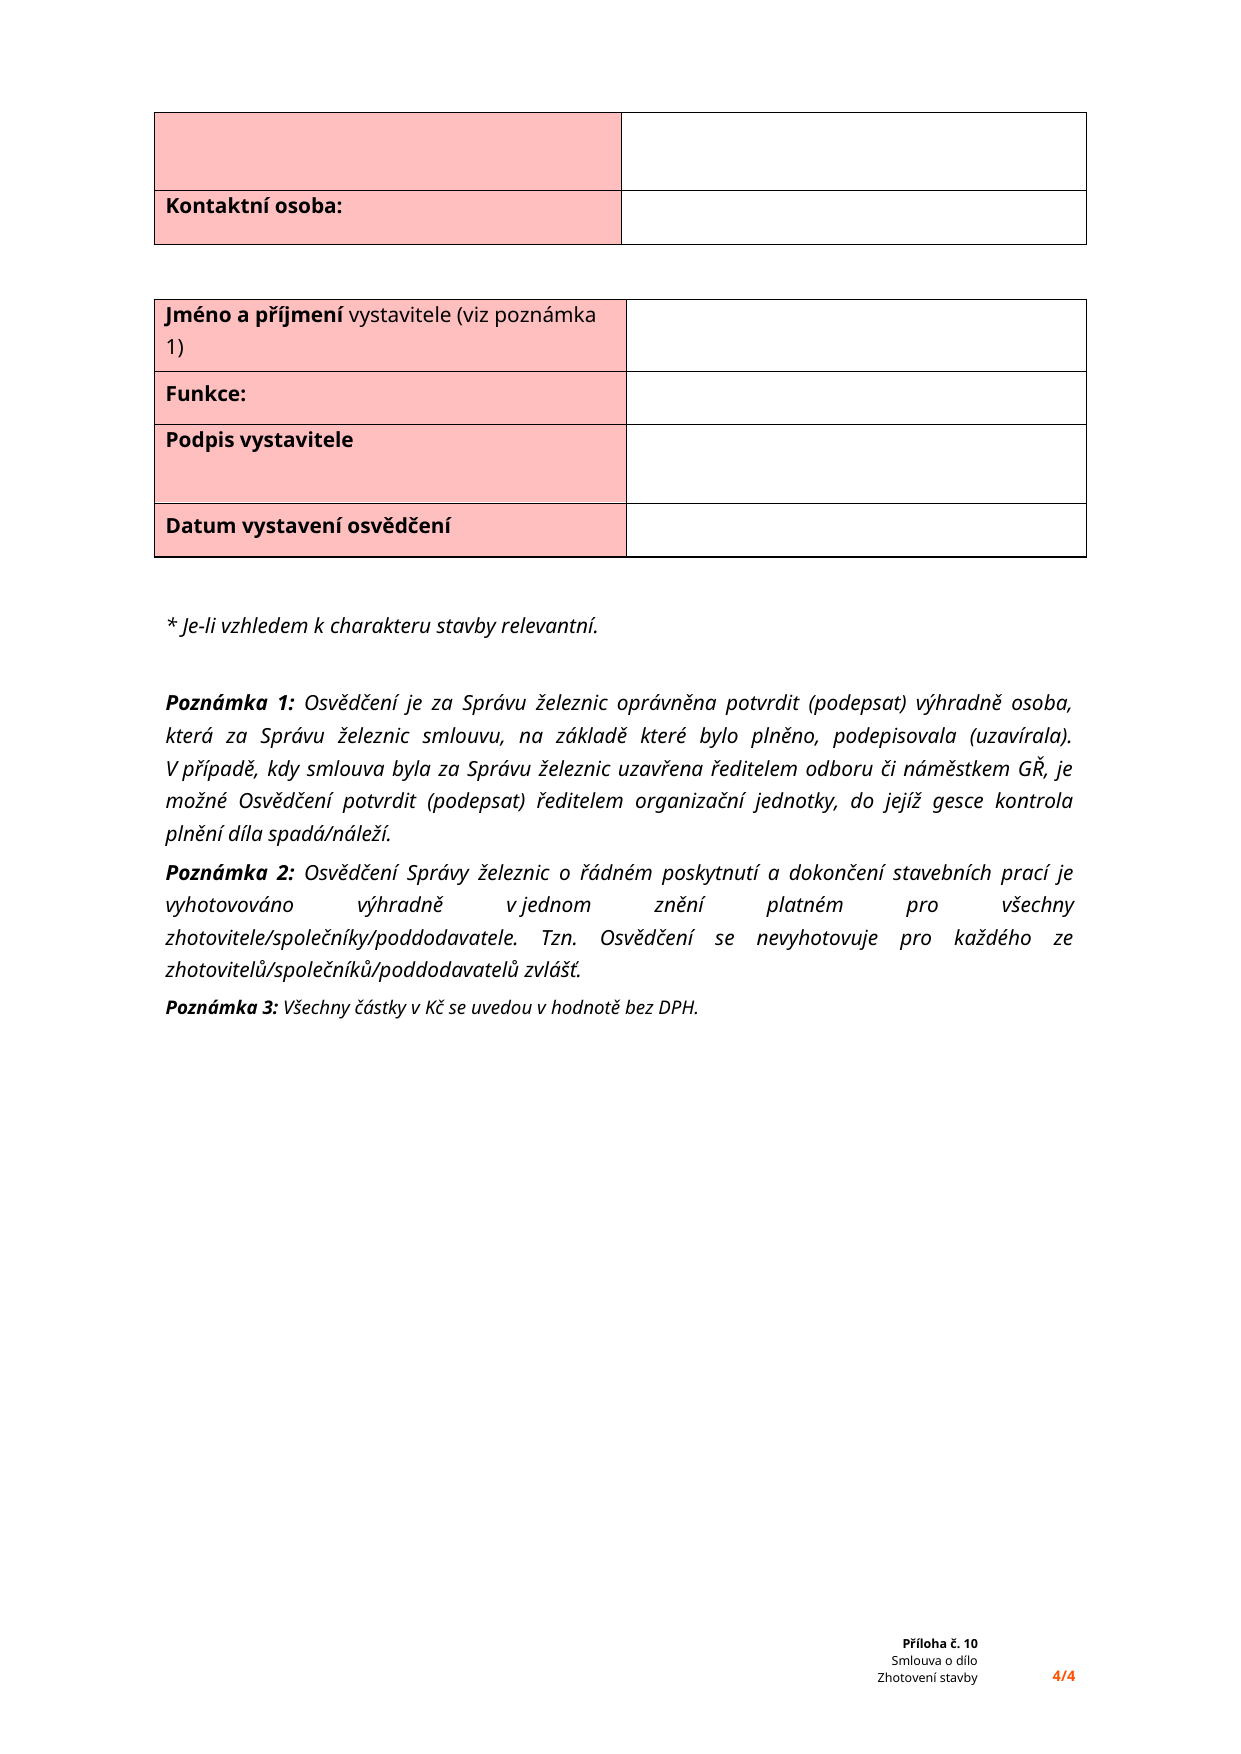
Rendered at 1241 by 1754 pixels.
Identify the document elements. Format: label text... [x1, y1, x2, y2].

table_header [622, 113, 1086, 190]
table_cell [627, 504, 1086, 556]
table_cell [627, 372, 1086, 424]
text Poznámka 2: Osvědčení Správy železnic o řádném poskytnutí a dokončení stavebních prací je vyhotovováno výhradně v jednom znění platném pro všechny zhotovitele/společníky/poddodavatele. Tzn. Osvědčení se nevyhotovuje pro každého ze zhotovitelů/společníků/poddodavatelů zvlášť. [165, 858, 1075, 984]
text Poznámka 1: Osvědčení je za Správu železnic oprávněna potvrdit (podepsat) výhradně osoba, která za Správu železnic smlouvu, na základě které bylo plněno, podepisovala (uzavírala). V případě, kdy smlouva byla za Správu železnic uzavřena ředitelem odboru či náměstkem GŘ, je možné Osvědčení potvrdit (podepsat) ředitelem organizační jednotky, do jejíž gesce kontrola plnění díla spadá/náleží. [165, 688, 1075, 847]
table_cell Podpis vystavitele [155, 425, 626, 502]
table_header [627, 300, 1086, 371]
table_cell [627, 425, 1086, 502]
text Poznámka 3: Všechny částky v Kč se uvedou v hodnotě bez DPH. [165, 994, 1075, 1020]
table_header Jméno a příjmení vystavitele (viz poznámka 1) [155, 300, 626, 371]
text * Je-li vzhledem k charakteru stavby relevantní. [165, 611, 1075, 639]
table_cell [622, 191, 1086, 244]
table_cell Funkce: [155, 372, 626, 424]
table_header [155, 113, 621, 190]
table_cell Kontaktní osoba: [155, 191, 621, 244]
table_cell Datum vystavení osvědčení [155, 504, 626, 556]
